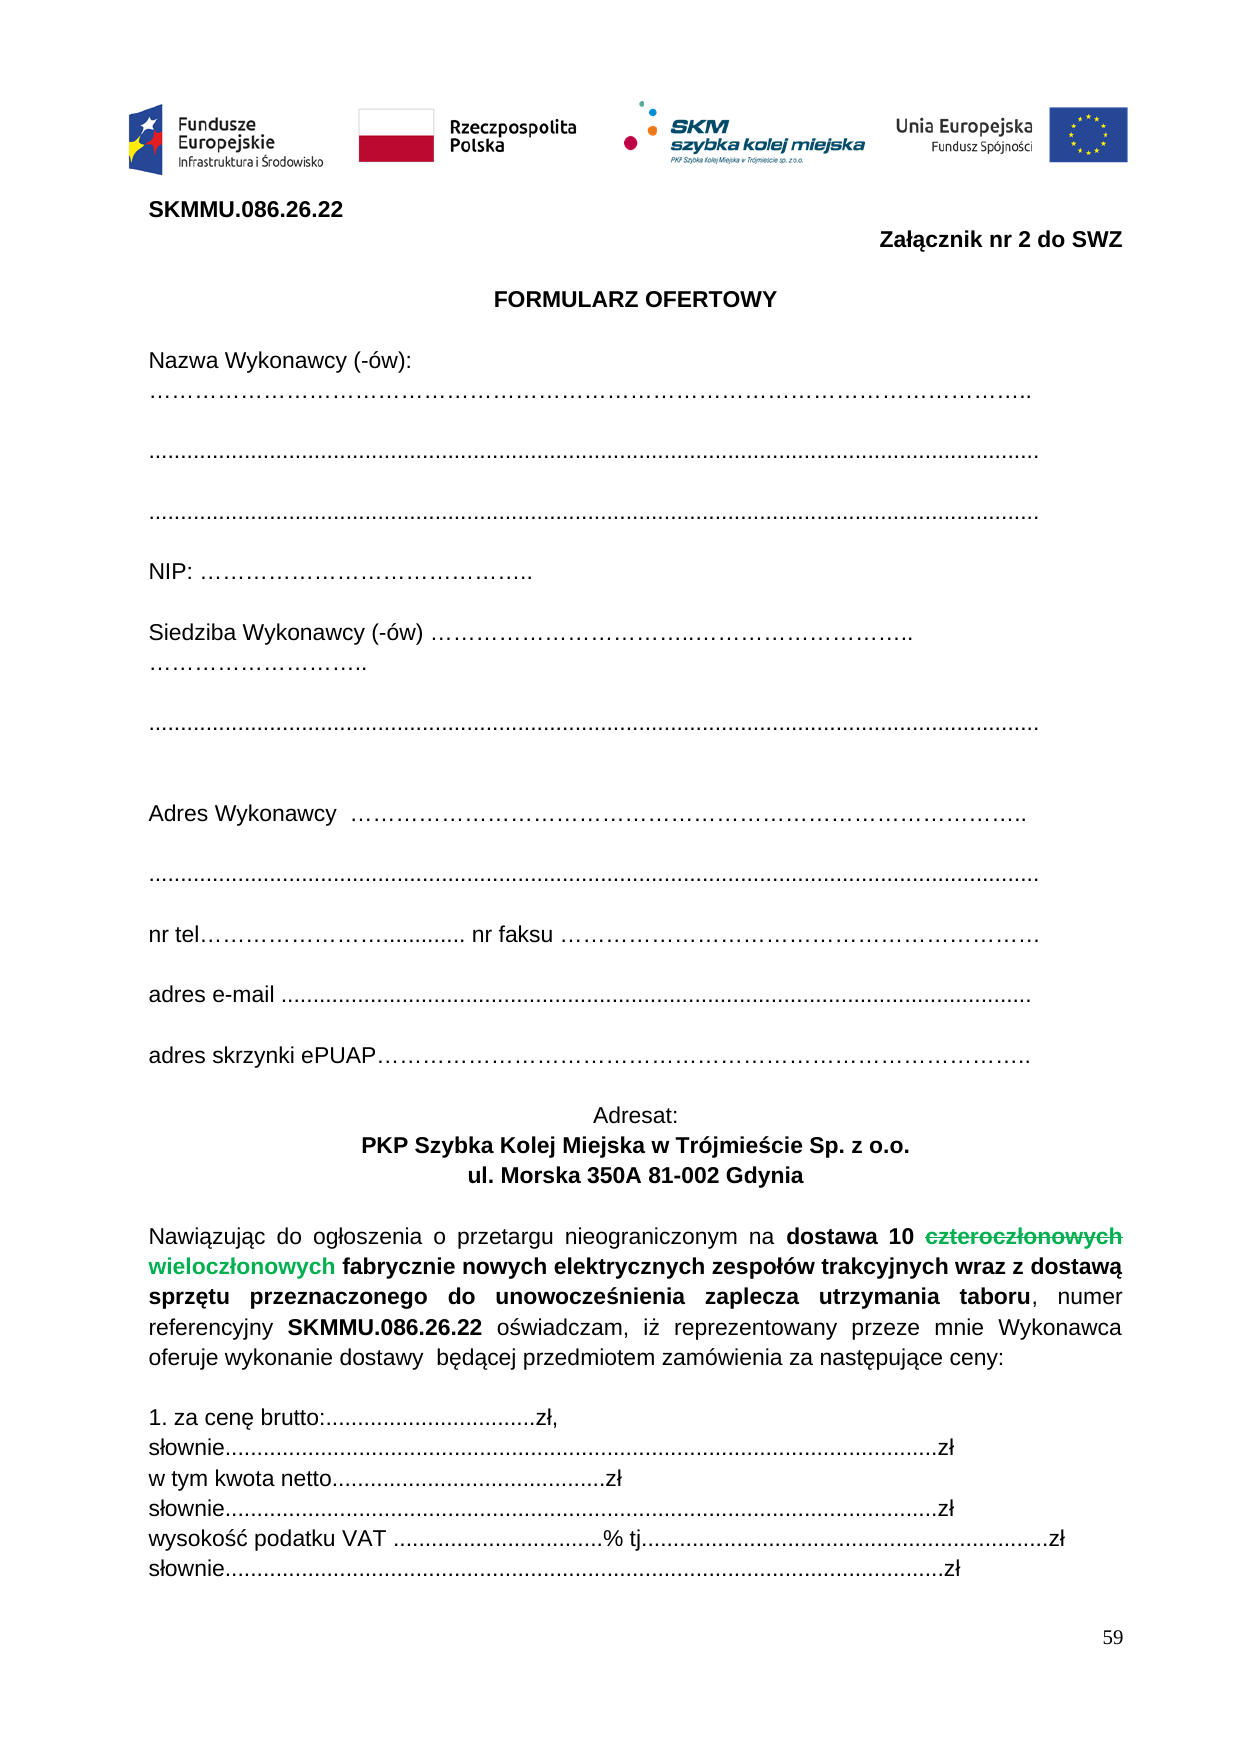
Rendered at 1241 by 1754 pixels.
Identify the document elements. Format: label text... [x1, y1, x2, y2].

text ............................................................................................................................................ [148, 860, 1122, 887]
text 1. za cenę brutto:.................................zł, [148, 1404, 1122, 1430]
text wysokość podatku VAT .................................% tj................................................................zł [148, 1525, 1122, 1551]
text adres e-mail ...................................................................................................................... [148, 981, 1122, 1007]
text ul. Morska 350A 81-002 Gdynia [148, 1162, 1122, 1189]
text NIP: …………………………………….. [148, 558, 1122, 584]
text ............................................................................................................................................ [148, 407, 1122, 464]
text słownie.................................................................................................................zł [148, 1555, 1122, 1581]
text nr tel……………………............. nr faksu ……………………………………………………… [148, 921, 1122, 947]
text adres skrzynki ePUAP………………………………………………………………………….. [148, 1042, 1122, 1068]
text Nawiązując do ogłoszenia o przetargu nieograniczonym na dostawa 10 czteroczłonowych wieloczłonowych fabrycznie nowych elektrycznych zespołów trakcyjnych wraz z dostawą sprzętu przeznaczonego do unowocześnienia zaplecza utrzymania taboru, numer referencyjny SKMMU.086.26.22 oświadczam, iż reprezentowany przeze mnie Wykonawca oferuje wykonanie dostawy będącej przedmiotem zamówienia za następujące ceny: [148, 1223, 1122, 1370]
text Adres Wykonawcy …………………………………………………………………………….. [148, 800, 1122, 826]
text Załącznik nr 2 do SWZ [148, 226, 1122, 252]
text Siedziba Wykonawcy (-ów) ……………………………..………………………..……………………….. [148, 619, 1122, 675]
text FORMULARZ OFERTOWY [148, 286, 1122, 313]
text Nazwa Wykonawcy (-ów): …………………………………………………………………………………………………….. [148, 347, 1122, 403]
text ............................................................................................................................................ [148, 498, 1122, 524]
text Adresat: [148, 1102, 1123, 1128]
text ............................................................................................................................................ [148, 709, 1122, 736]
text SKMMU.086.26.22 [148, 196, 1122, 222]
text słownie................................................................................................................zł [148, 1434, 1122, 1461]
text słownie................................................................................................................zł [148, 1495, 1122, 1521]
picture [118, 73, 1144, 196]
text PKP Szybka Kolej Miejska w Trójmieście Sp. z o.o. [148, 1132, 1123, 1158]
text w tym kwota netto...........................................zł [148, 1464, 1122, 1491]
